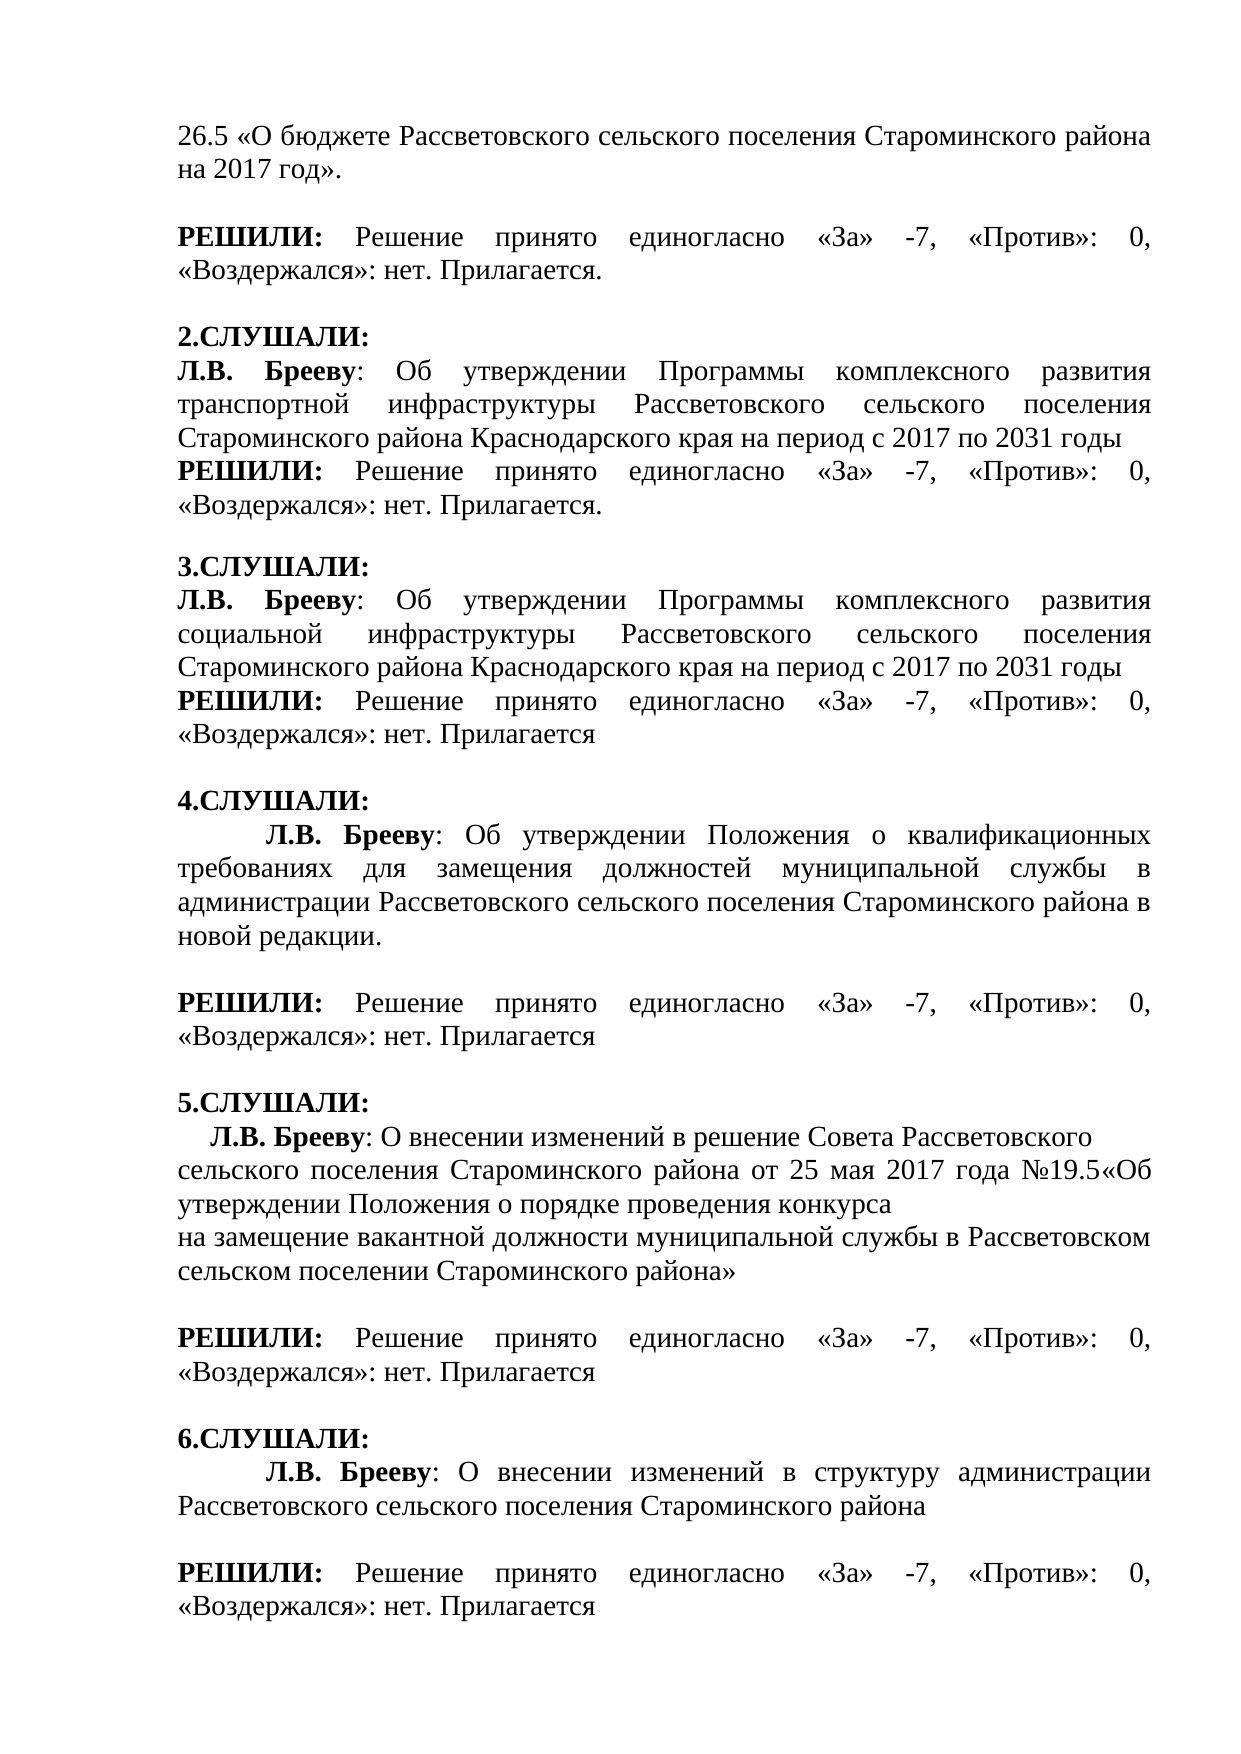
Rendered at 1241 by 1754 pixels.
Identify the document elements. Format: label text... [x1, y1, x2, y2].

subtitle 5.СЛУШАЛИ: [177, 1085, 1152, 1119]
subtitle 4.СЛУШАЛИ: [177, 783, 1152, 817]
text РЕШИЛИ: Решение принято единогласно «За» -7, «Против»: 0, «Воздержался»: нет. Прилагается. [177, 219, 1152, 286]
text Л.В. Брееву: Об утверждении Программы комплексного развития социальной инфраструктуры Рассветовского сельского поселения Староминского района Краснодарского края на период с 2017 по 2031 годы [177, 582, 1152, 683]
text РЕШИЛИ: Решение принято единогласно «За» -7, «Против»: 0, «Воздержался»: нет. Прилагается. [177, 453, 1152, 521]
text РЕШИЛИ: Решение принято единогласно «За» -7, «Против»: 0, «Воздержался»: нет. Прилагается [177, 1555, 1152, 1622]
text РЕШИЛИ: Решение принято единогласно «За» -7, «Против»: 0, «Воздержался»: нет. Прилагается [177, 1320, 1152, 1387]
text РЕШИЛИ: Решение принято единогласно «За» -7, «Против»: 0, «Воздержался»: нет. Прилагается [177, 683, 1152, 750]
text Л.В. Брееву: О внесении изменений в структуру администрации Рассветовского сельского поселения Староминского района [177, 1454, 1152, 1521]
text РЕШИЛИ: Решение принято единогласно «За» -7, «Против»: 0, «Воздержался»: нет. Прилагается [177, 985, 1152, 1052]
text Л.В. Брееву: Об утверждении Программы комплексного развития транспортной инфраструктуры Рассветовского сельского поселения Староминского района Краснодарского края на период с 2017 по 2031 годы [177, 353, 1152, 453]
text сельского поселения Староминского района от 25 мая 2017 года №19.5«Об утверждении Положения о порядке проведения конкурса [177, 1152, 1152, 1219]
text Л.В. Брееву: О внесении изменений в решение Совета Рассветовского [177, 1119, 1152, 1152]
text Л.В. Брееву: Об утверждении Положения о квалификационных требованиях для замещения должностей муниципальной службы в администрации Рассветовского сельского поселения Староминского района в новой редакции. [177, 817, 1152, 951]
subtitle 2.СЛУШАЛИ: [177, 319, 1152, 353]
subtitle 3.СЛУШАЛИ: [177, 549, 1152, 582]
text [177, 118, 1152, 185]
subtitle 6.СЛУШАЛИ: [177, 1421, 1152, 1454]
text на замещение вакантной должности муниципальной службы в Рассветовском сельском поселении Староминского района» [177, 1219, 1152, 1287]
